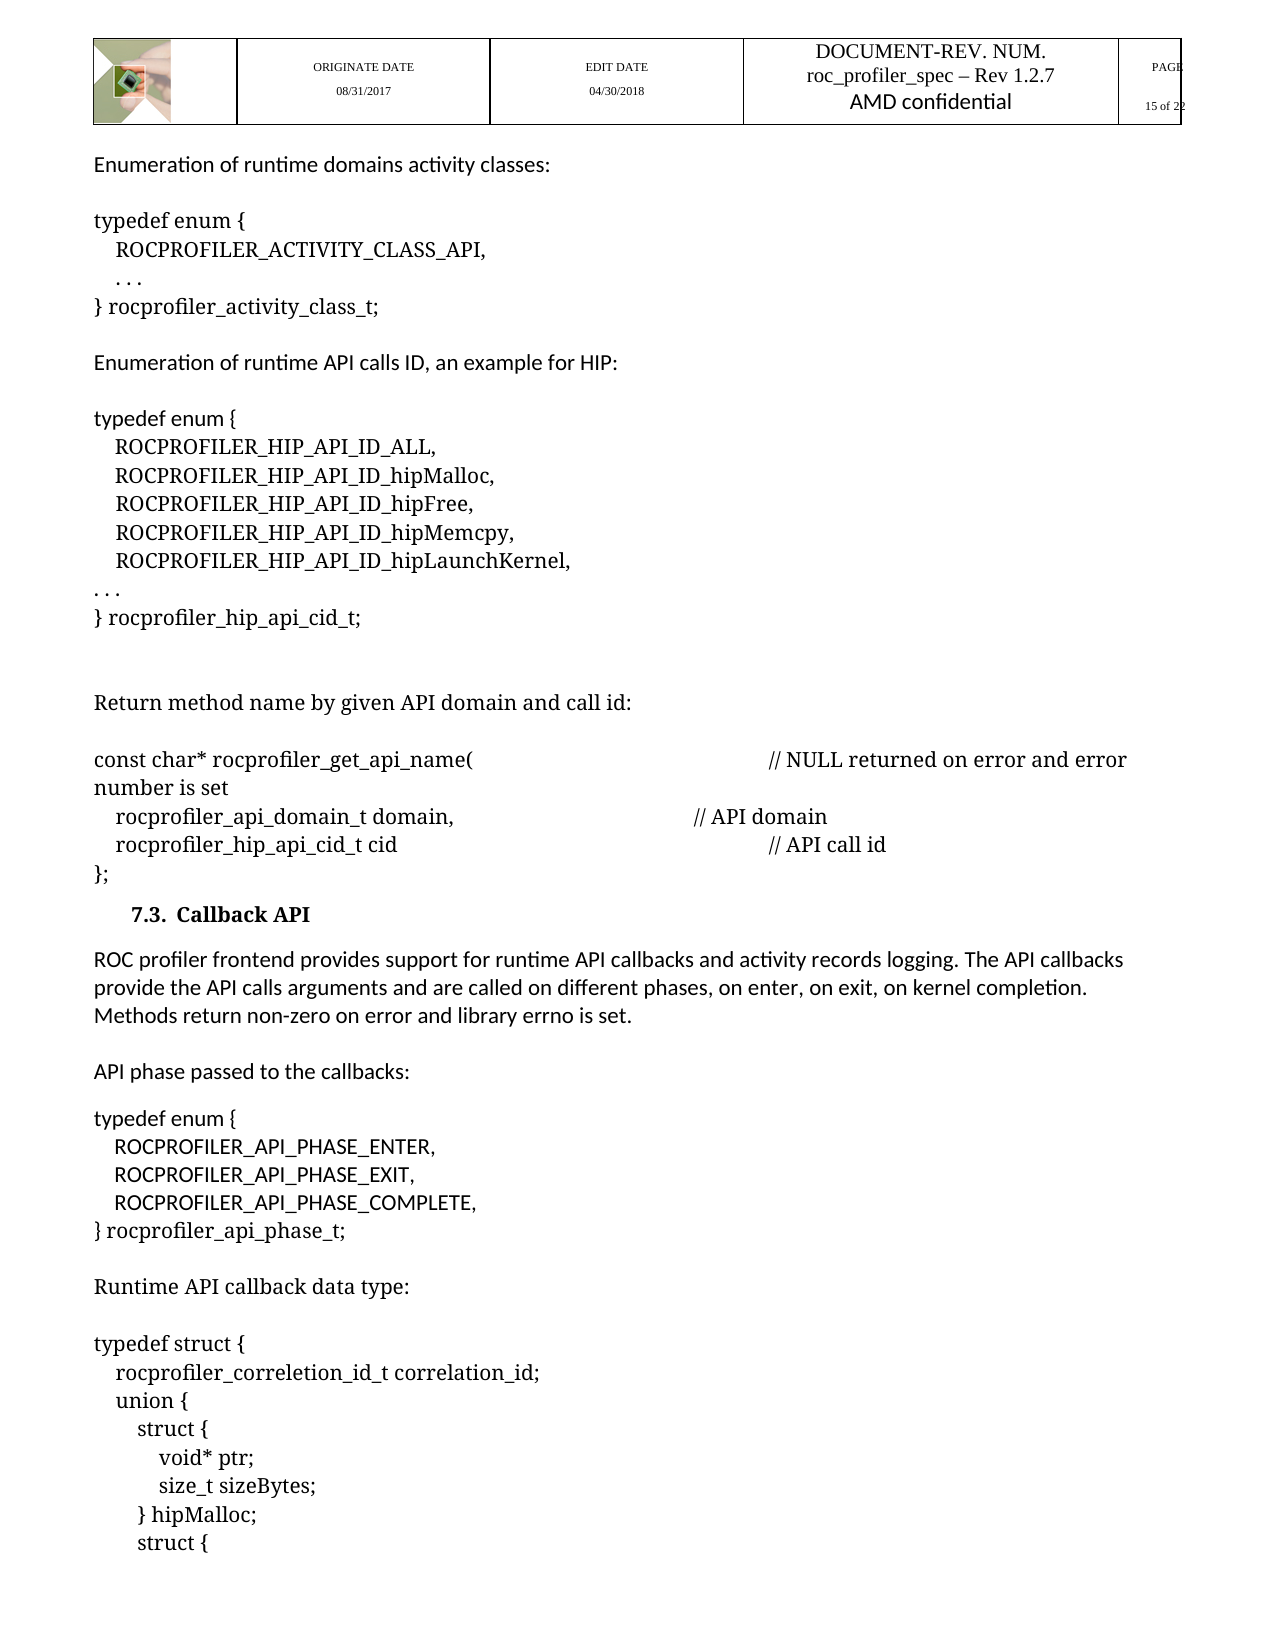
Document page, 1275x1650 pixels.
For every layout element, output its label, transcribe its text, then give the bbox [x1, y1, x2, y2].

text ROCPROFILER_ACTIVITY_CLASS_API, [94, 235, 1181, 263]
text . . . [94, 263, 1181, 292]
text size_t sizeBytes; [94, 1471, 1181, 1500]
text } hipMalloc; [94, 1500, 1181, 1528]
text ROCPROFILER_API_PHASE_COMPLETE, [94, 1188, 1181, 1216]
text ROC profiler frontend provides support for runtime API callbacks and activity records logging. The API callbacks provide the API calls arguments and are called on different phases, on enter, on exit, on kernel completion. [94, 945, 1181, 1001]
text typedef enum { [94, 1104, 1181, 1132]
text ROCPROFILER_API_PHASE_ENTER, [94, 1132, 1181, 1160]
text ROCPROFILER_API_PHASE_EXIT, [94, 1160, 1181, 1188]
text void* ptr; [94, 1443, 1181, 1471]
text } rocprofiler_api_phase_t; [94, 1216, 1181, 1244]
text } rocprofiler_activity_class_t; [94, 292, 1181, 320]
picture [93, 39, 184, 124]
text struct { [94, 1528, 1181, 1557]
text Return method name by given API domain and call id: [94, 688, 1181, 717]
text typedef struct { [94, 1329, 1181, 1358]
text Enumeration of runtime domains activity classes: [94, 150, 1181, 178]
text ROCPROFILER_HIP_API_ID_hipLaunchKernel, [94, 546, 1181, 574]
text rocprofiler_api_domain_t domain, // API domain [94, 802, 1181, 830]
text typedef enum { [94, 206, 1181, 235]
text union { [94, 1386, 1181, 1414]
text rocprofiler_correletion_id_t correlation_id; [94, 1358, 1181, 1386]
subtitle Callback API [131, 900, 1181, 928]
text ROCPROFILER_HIP_API_ID_hipFree, [94, 489, 1181, 518]
text Runtime API callback data type: [94, 1272, 1181, 1301]
text typedef enum { [94, 404, 1181, 432]
text Enumeration of runtime API calls ID, an example for HIP: [94, 348, 1181, 376]
text rocprofiler_hip_api_cid_t cid // API call id [94, 830, 1181, 859]
text } rocprofiler_hip_api_cid_t; [94, 603, 1181, 631]
text struct { [94, 1414, 1181, 1443]
text ROCPROFILER_HIP_API_ID_ALL, [94, 432, 1181, 461]
text ROCPROFILER_HIP_API_ID_hipMemcpy, [94, 518, 1181, 546]
text const char* rocprofiler_get_api_name( // NULL returned on error and error number is set [94, 745, 1181, 802]
text . . . [94, 574, 1181, 603]
text API phase passed to the callbacks: [94, 1057, 1181, 1085]
text ROCPROFILER_HIP_API_ID_hipMalloc, [94, 461, 1181, 489]
text }; [94, 859, 1181, 887]
text Methods return non-zero on error and library errno is set. [94, 1001, 1181, 1029]
